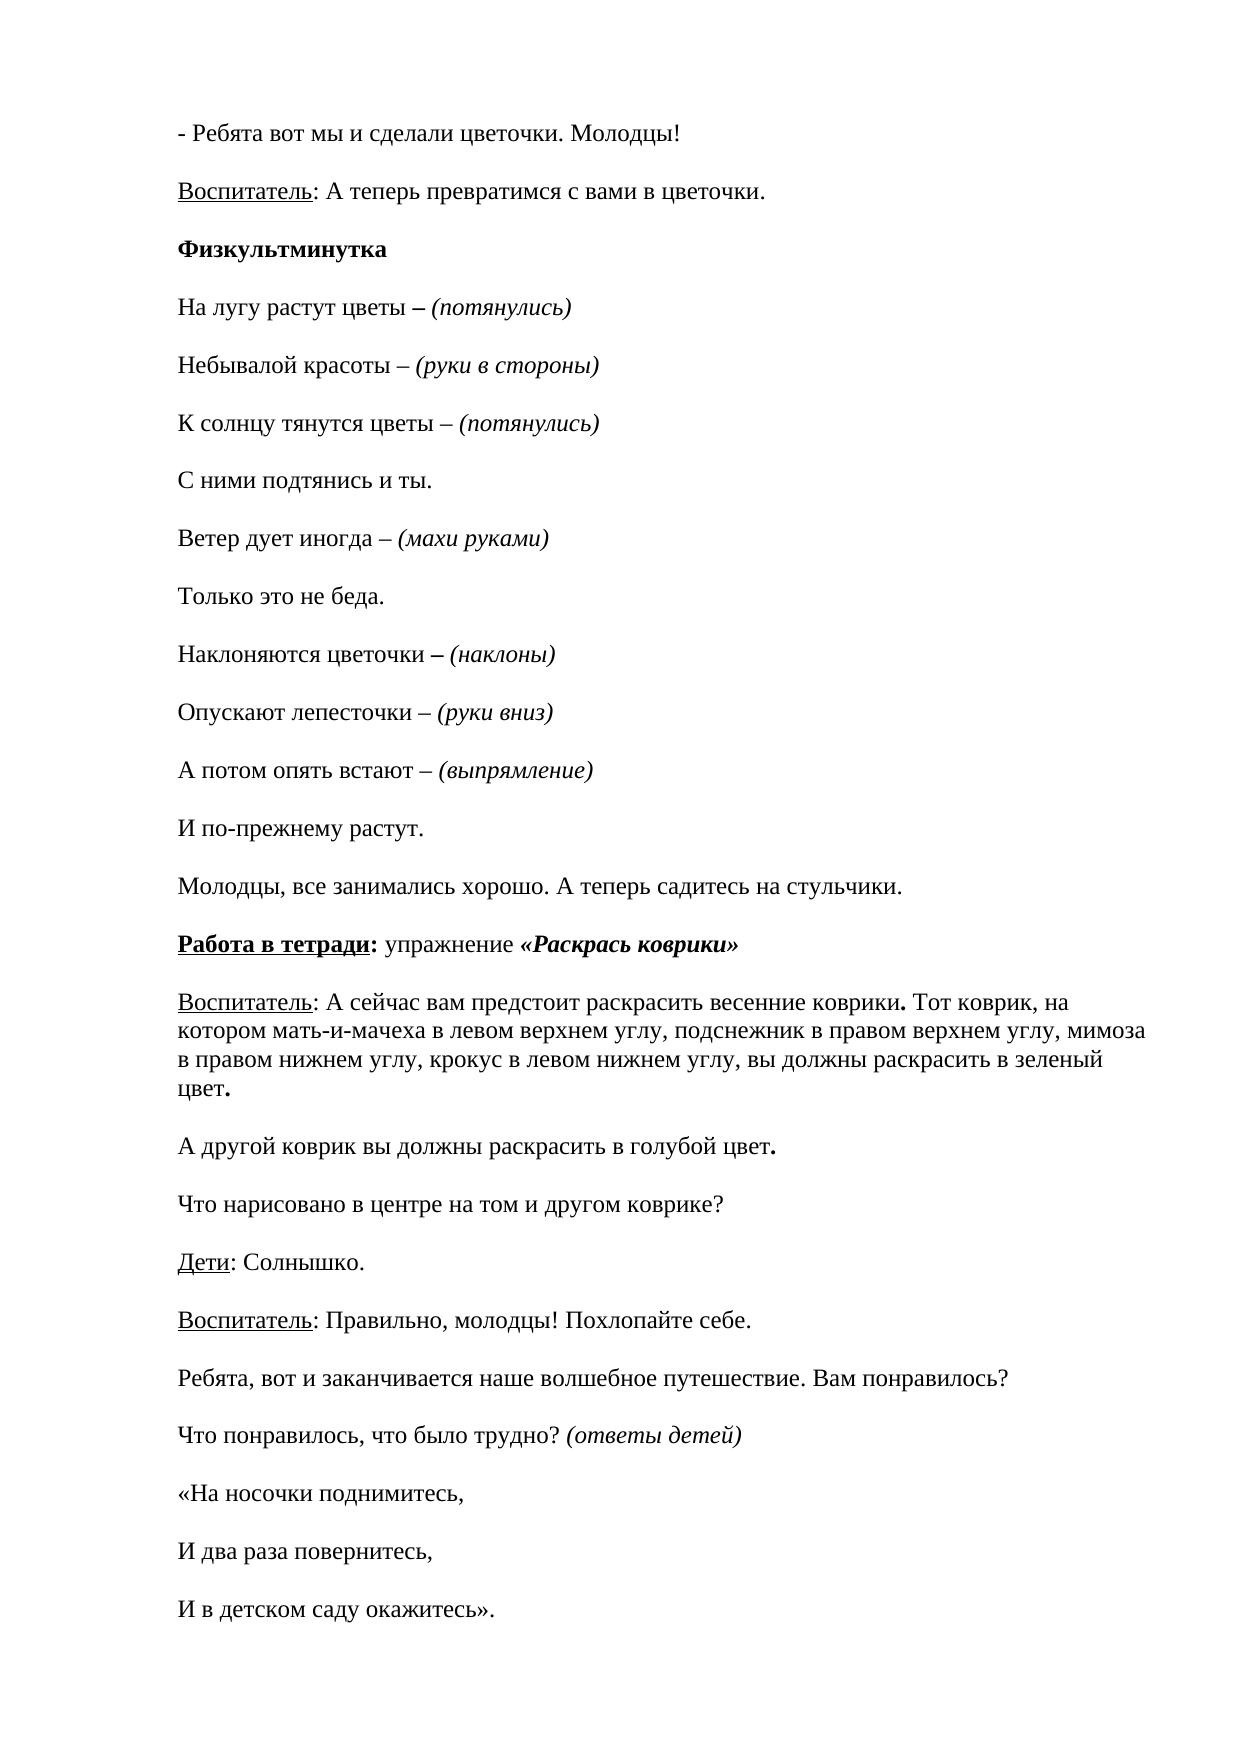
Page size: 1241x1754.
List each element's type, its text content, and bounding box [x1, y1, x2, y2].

text Воспитатель: Правильно, молодцы! Похлопайте себе. [177, 1305, 1152, 1333]
text Ветер дует иногда – (махи руками) [177, 523, 1152, 552]
text Ребята, вот и заканчивается наше волшебное путешествие. Вам понравилось? [177, 1363, 1152, 1391]
text Воспитатель: А сейчас вам предстоит раскрасить весенние коврики. Тот коврик, на котором мать-и-мачеха в левом верхнем углу, подснежник в правом верхнем углу, мимоза в правом нижнем углу, крокус в левом нижнем углу, вы должны раскрасить в зеленый цвет. [177, 987, 1152, 1102]
text Физкультминутка [177, 234, 1152, 263]
text Работа в тетради: упражнение «Раскрась коврики» [177, 929, 1152, 958]
text «На носочки поднимитесь, [177, 1478, 1152, 1507]
text Воспитатель: А теперь превратимся с вами в цветочки. [177, 176, 1152, 205]
text Опускают лепесточки – (руки вниз) [177, 697, 1152, 726]
text Дети: Солнышко. [177, 1247, 1152, 1276]
text Молодцы, все занимались хорошо. А теперь садитесь на стульчики. [177, 871, 1152, 900]
text Только это не беда. [177, 581, 1152, 610]
text Что понравилось, что было трудно? (ответы детей) [177, 1421, 1152, 1449]
text И в детском саду окажитесь». [177, 1594, 1152, 1623]
text Наклоняются цветочки – (наклоны) [177, 639, 1152, 668]
text Небывалой красоты – (руки в стороны) [177, 350, 1152, 378]
text И два раза повернитесь, [177, 1536, 1152, 1565]
text А потом опять встают – (выпрямление) [177, 755, 1152, 784]
text Что нарисовано в центре на том и другом коврике? [177, 1189, 1152, 1218]
text И по-прежнему растут. [177, 813, 1152, 842]
text - Ребята вот мы и сделали цветочки. Молодцы! [177, 118, 1152, 147]
text С ними подтянись и ты. [177, 466, 1152, 494]
text А другой коврик вы должны раскрасить в голубой цвет. [177, 1131, 1152, 1160]
text К солнцу тянутся цветы – (потянулись) [177, 408, 1152, 436]
text На лугу растут цветы – (потянулись) [177, 292, 1152, 321]
